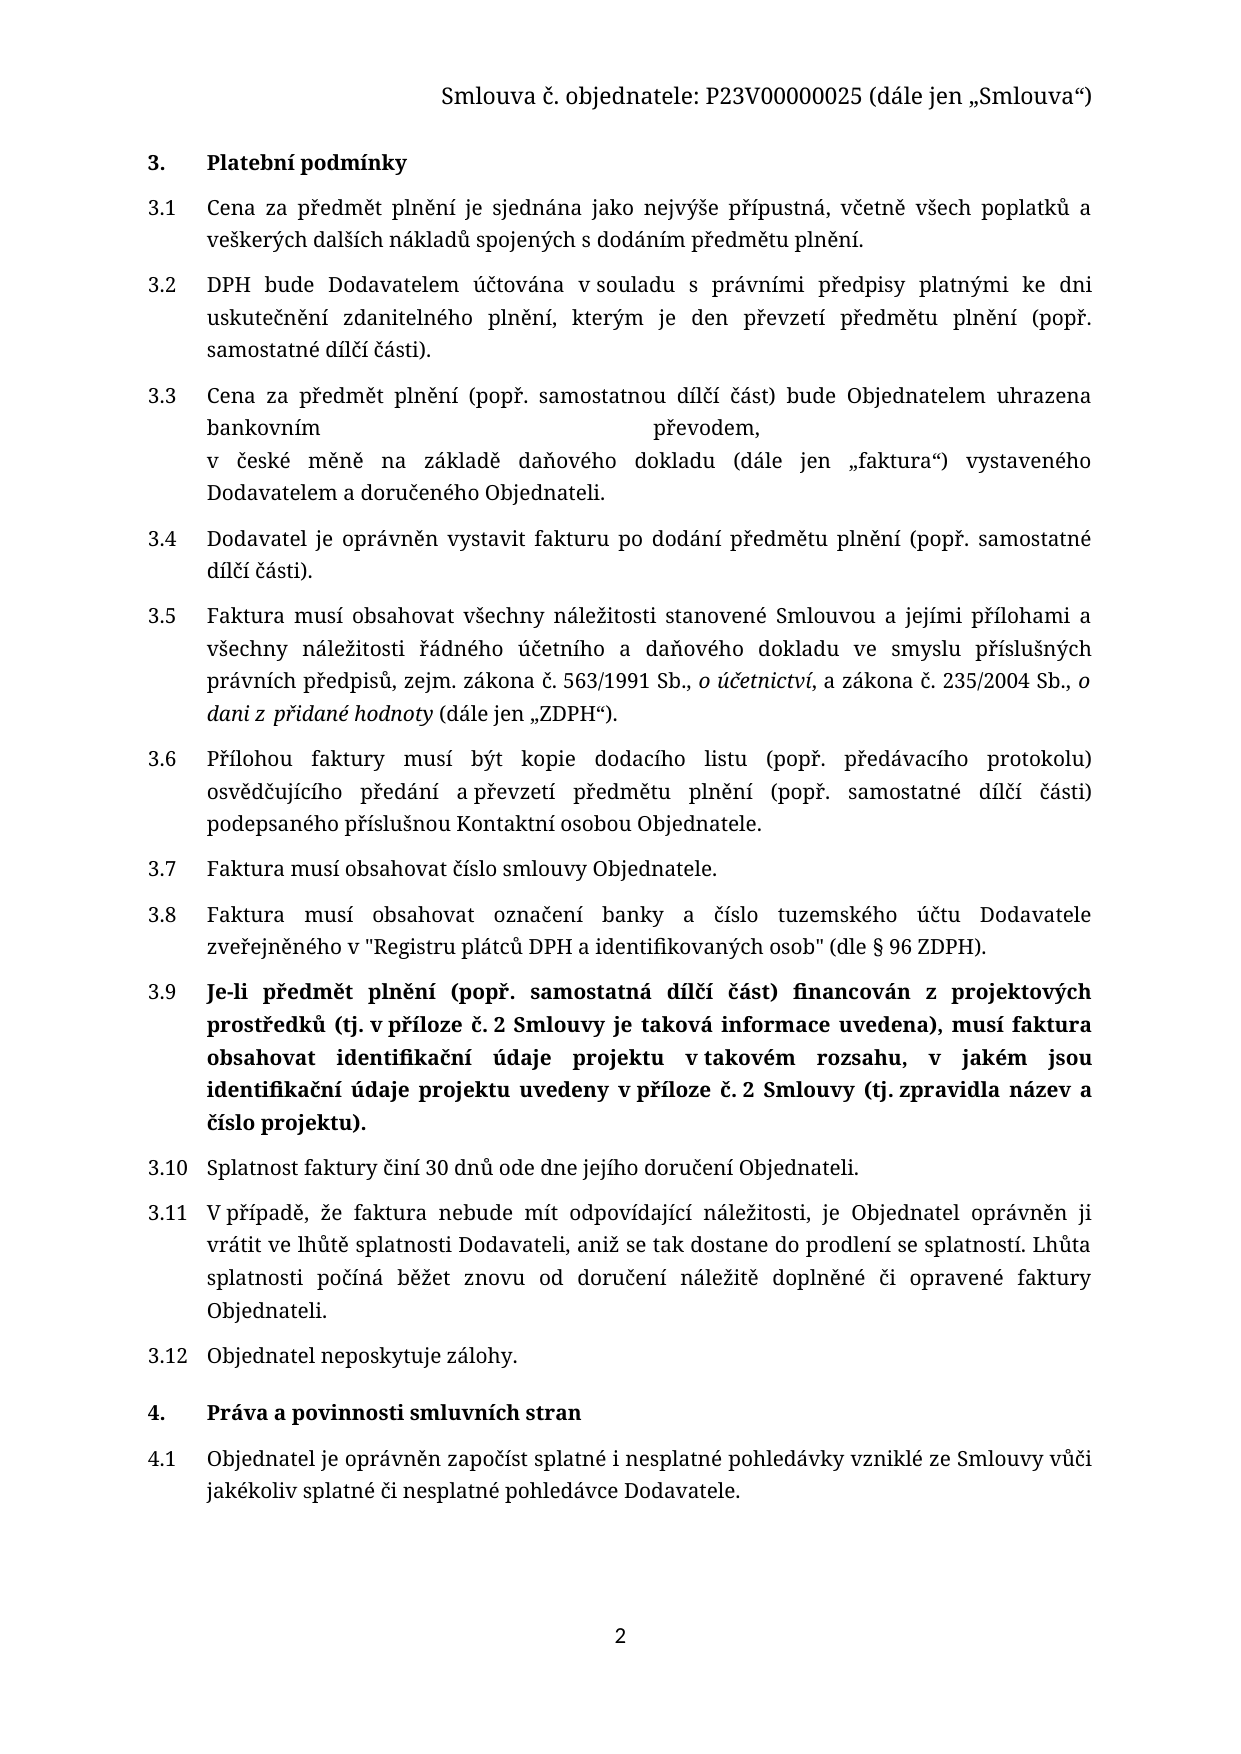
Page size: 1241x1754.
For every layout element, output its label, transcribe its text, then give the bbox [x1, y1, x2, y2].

list V případě, že faktura nebude mít odpovídající náležitosti, je Objednatel oprávněn ji vrátit ve lhůtě splatnosti Dodavateli, aniž se tak dostane do prodlení se splatností. Lhůta splatnosti počíná běžet znovu od doručení náležitě doplněné či opravené faktury Objednateli. [148, 1198, 1093, 1324]
list Objednatel je oprávněn započíst splatné i nesplatné pohledávky vzniklé ze Smlouvy vůči jakékoliv splatné či nesplatné pohledávce Dodavatele. [148, 1444, 1093, 1505]
list Splatnost faktury činí 30 dnů ode dne jejího doručení Objednateli. [148, 1153, 1093, 1181]
list Dodavatel je oprávněn vystavit fakturu po dodání předmětu plnění (popř. samostatné dílčí části). [148, 524, 1093, 585]
list Je-li předmět plnění (popř. samostatná dílčí část) financován z projektových prostředků (tj. v příloze č. 2 Smlouvy je taková informace uvedena), musí faktura obsahovat identifikační údaje projektu v takovém rozsahu, v jakém jsou identifikační údaje projektu uvedeny v příloze č. 2 Smlouvy (tj. zpravidla název a číslo projektu). [148, 977, 1093, 1136]
list Platební podmínky [148, 148, 1093, 176]
list Cena za předmět plnění je sjednána jako nejvýše přípustná, včetně všech poplatků a veškerých dalších nákladů spojených s dodáním předmětu plnění. [148, 193, 1093, 254]
list Faktura musí obsahovat označení banky a číslo tuzemského účtu Dodavatele zveřejněného v "Registru plátců DPH a identifikovaných osob" (dle § 96 ZDPH). [148, 900, 1093, 961]
list Faktura musí obsahovat číslo smlouvy Objednatele. [148, 854, 1093, 883]
list Přílohou faktury musí být kopie dodacího listu (popř. předávacího protokolu) osvědčujícího předání a převzetí předmětu plnění (popř. samostatné dílčí části) podepsaného příslušnou Kontaktní osobou Objednatele. [148, 744, 1093, 838]
list Cena za předmět plnění (popř. samostatnou dílčí část) bude Objednatelem uhrazena bankovním převodem, v české měně na základě daňového dokladu (dále jen „faktura“) vystaveného Dodavatelem a doručeného Objednateli. [148, 381, 1093, 507]
list Práva a povinnosti smluvních stran [148, 1398, 1093, 1427]
list Objednatel neposkytuje zálohy. [148, 1341, 1093, 1369]
list DPH bude Dodavatelem účtována v souladu s právními předpisy platnými ke dni uskutečnění zdanitelného plnění, kterým je den převzetí předmětu plnění (popř. samostatné dílčí části). [148, 270, 1093, 364]
list Faktura musí obsahovat všechny náležitosti stanovené Smlouvou a jejími přílohami a všechny náležitosti řádného účetního a daňového dokladu ve smyslu příslušných právních předpisů, zejm. zákona č. 563/1991 Sb., o účetnictví, a zákona č. 235/2004 Sb., o dani z přidané hodnoty (dále jen „ZDPH“). [148, 601, 1093, 728]
